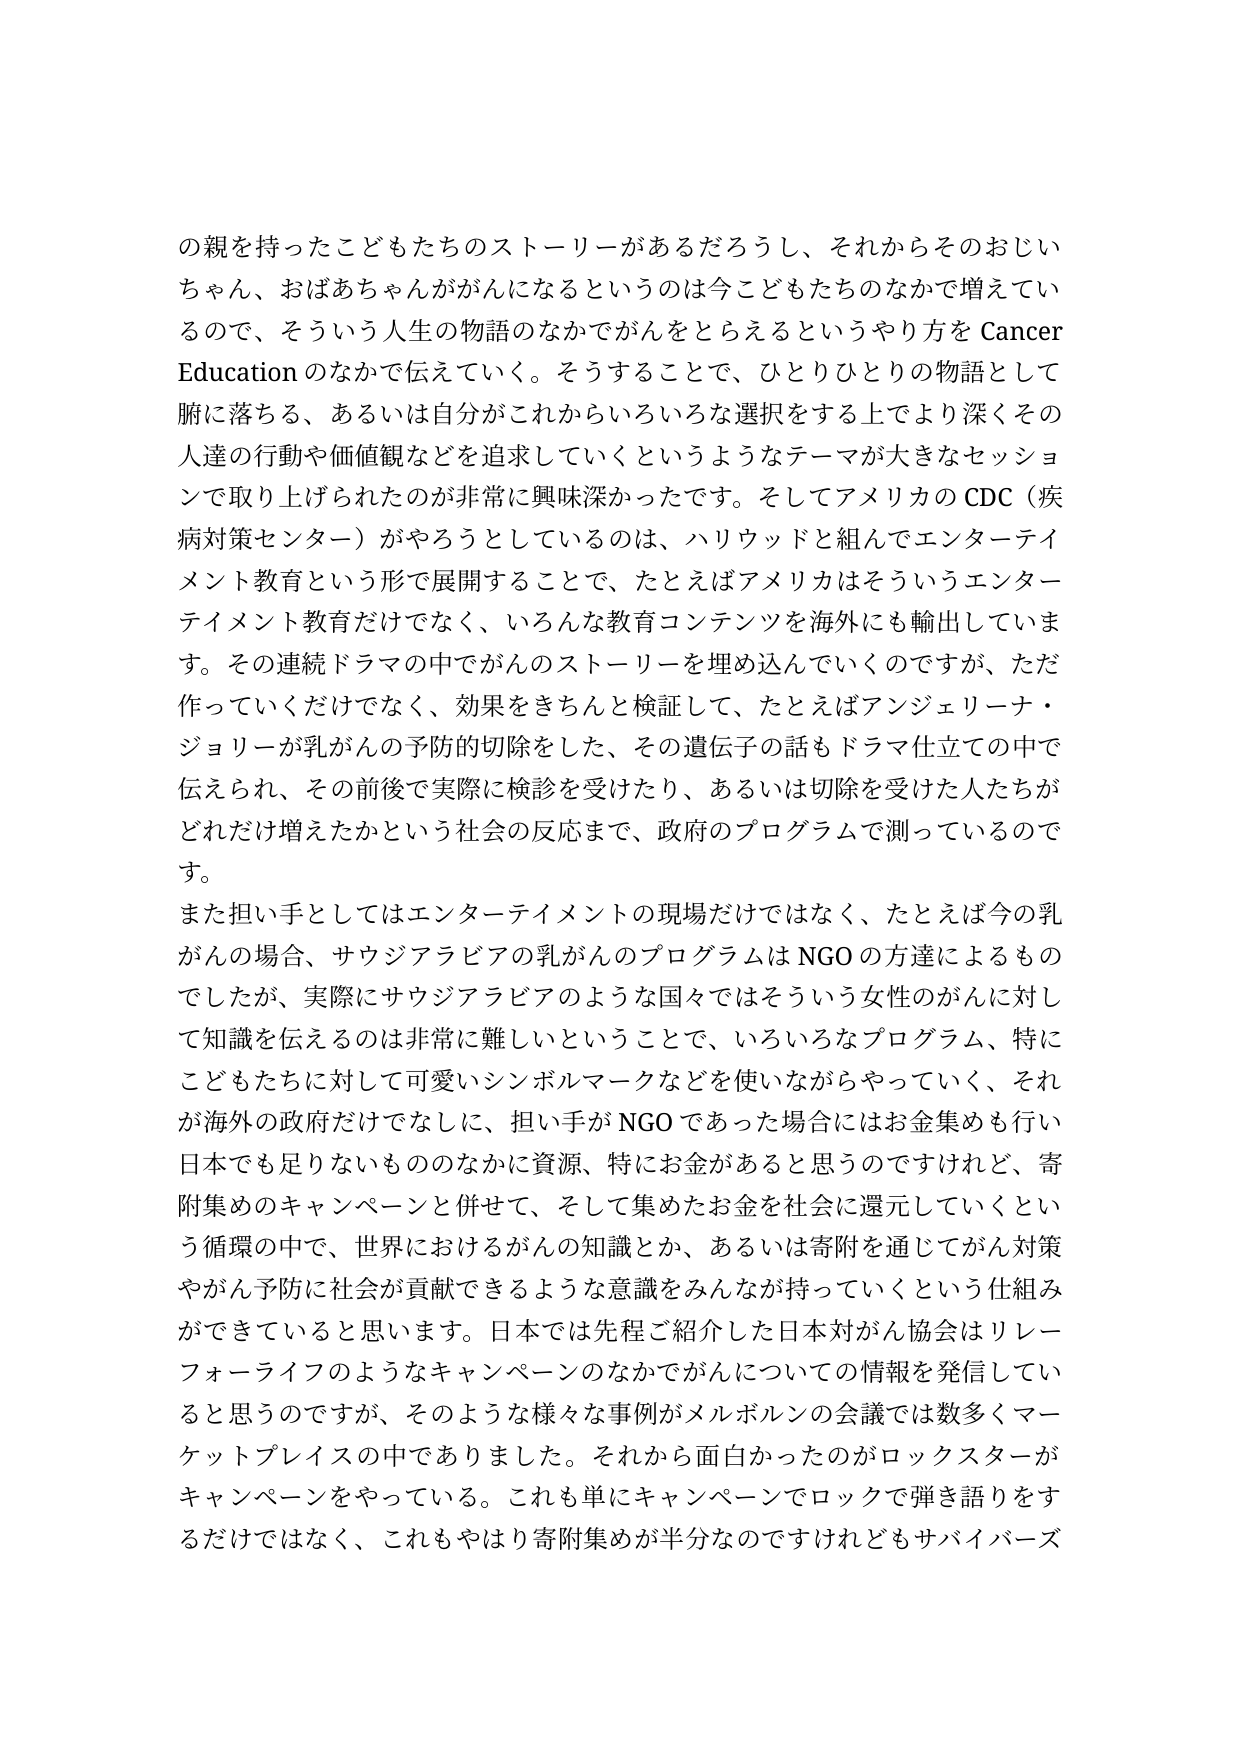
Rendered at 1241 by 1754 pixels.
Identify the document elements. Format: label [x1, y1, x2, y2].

text [177, 892, 1063, 1558]
text [177, 225, 1063, 892]
